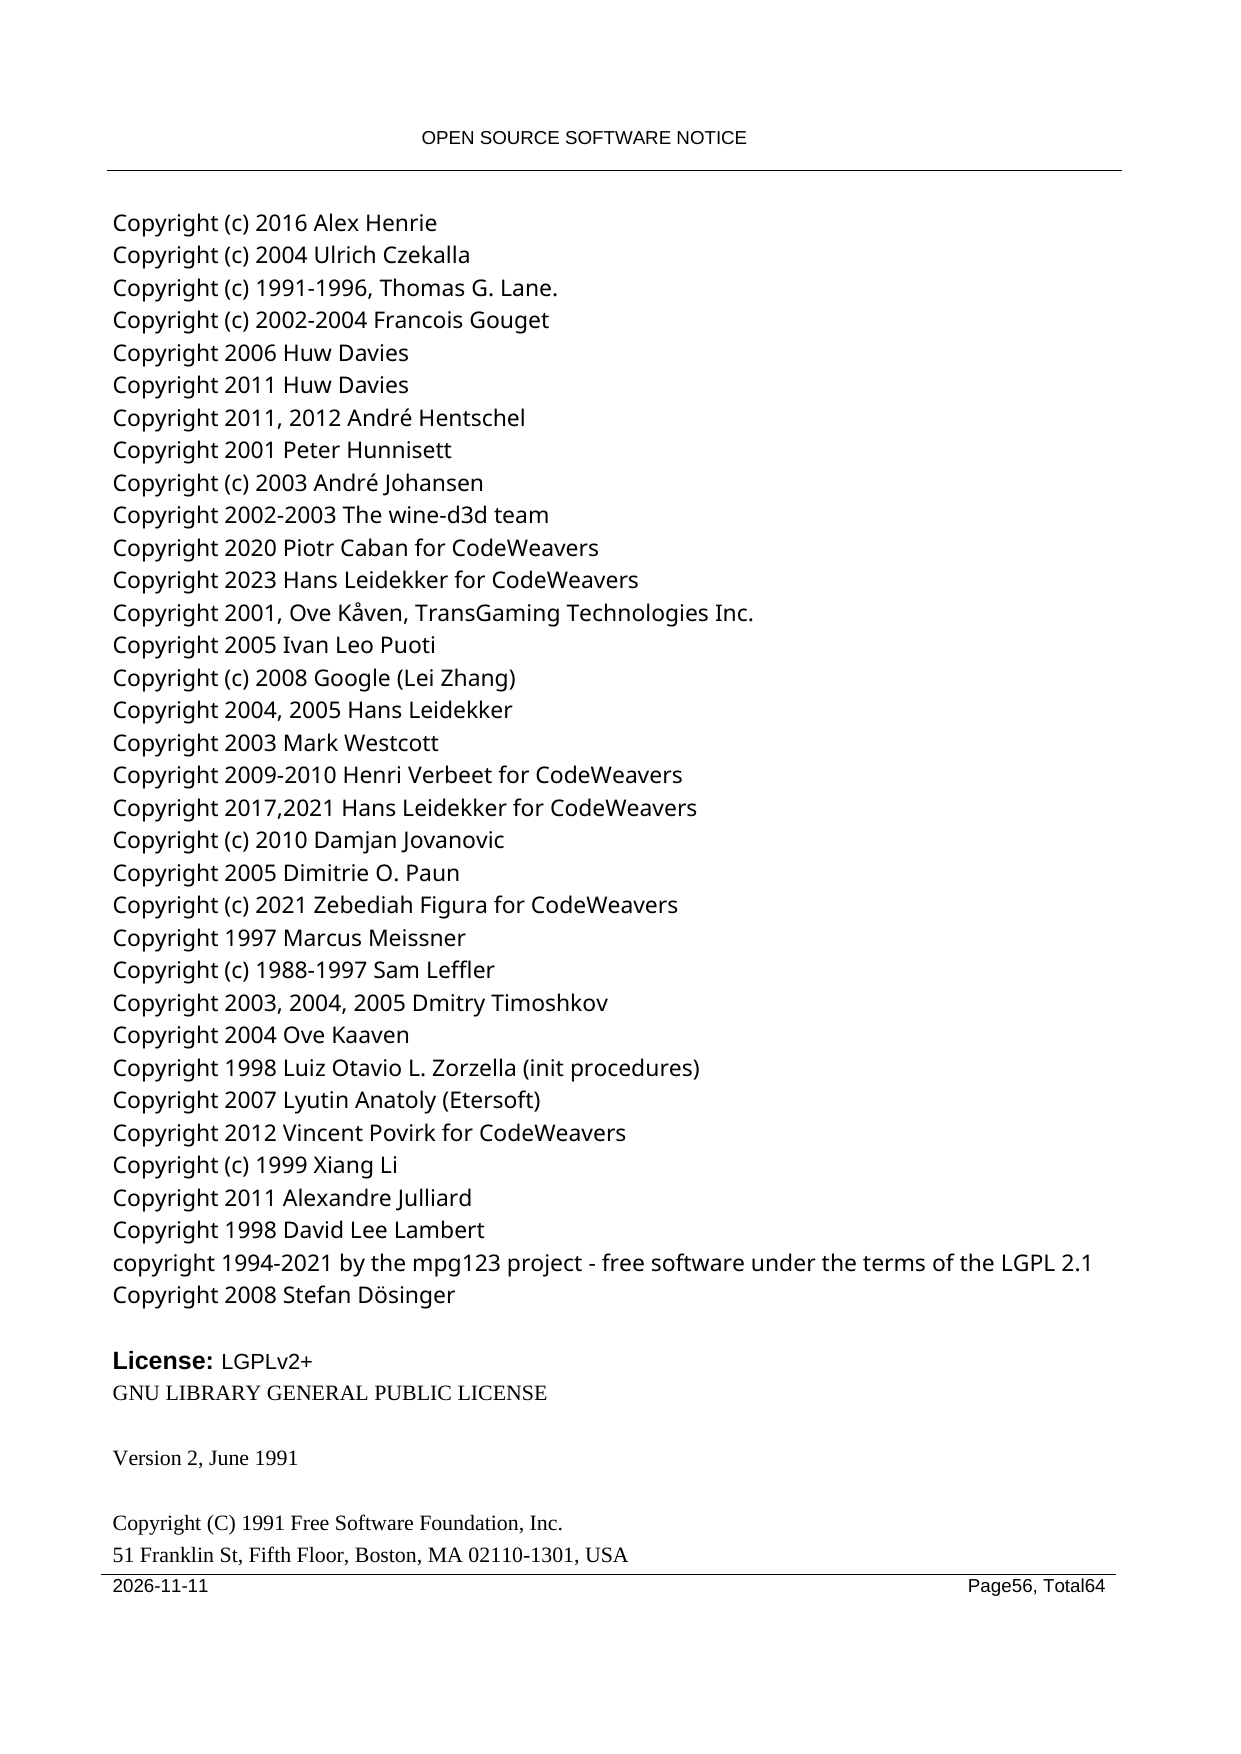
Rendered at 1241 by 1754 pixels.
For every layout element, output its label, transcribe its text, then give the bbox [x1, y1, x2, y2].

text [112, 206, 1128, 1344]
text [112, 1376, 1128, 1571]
text License: LGPLv2+ [112, 1344, 1128, 1376]
